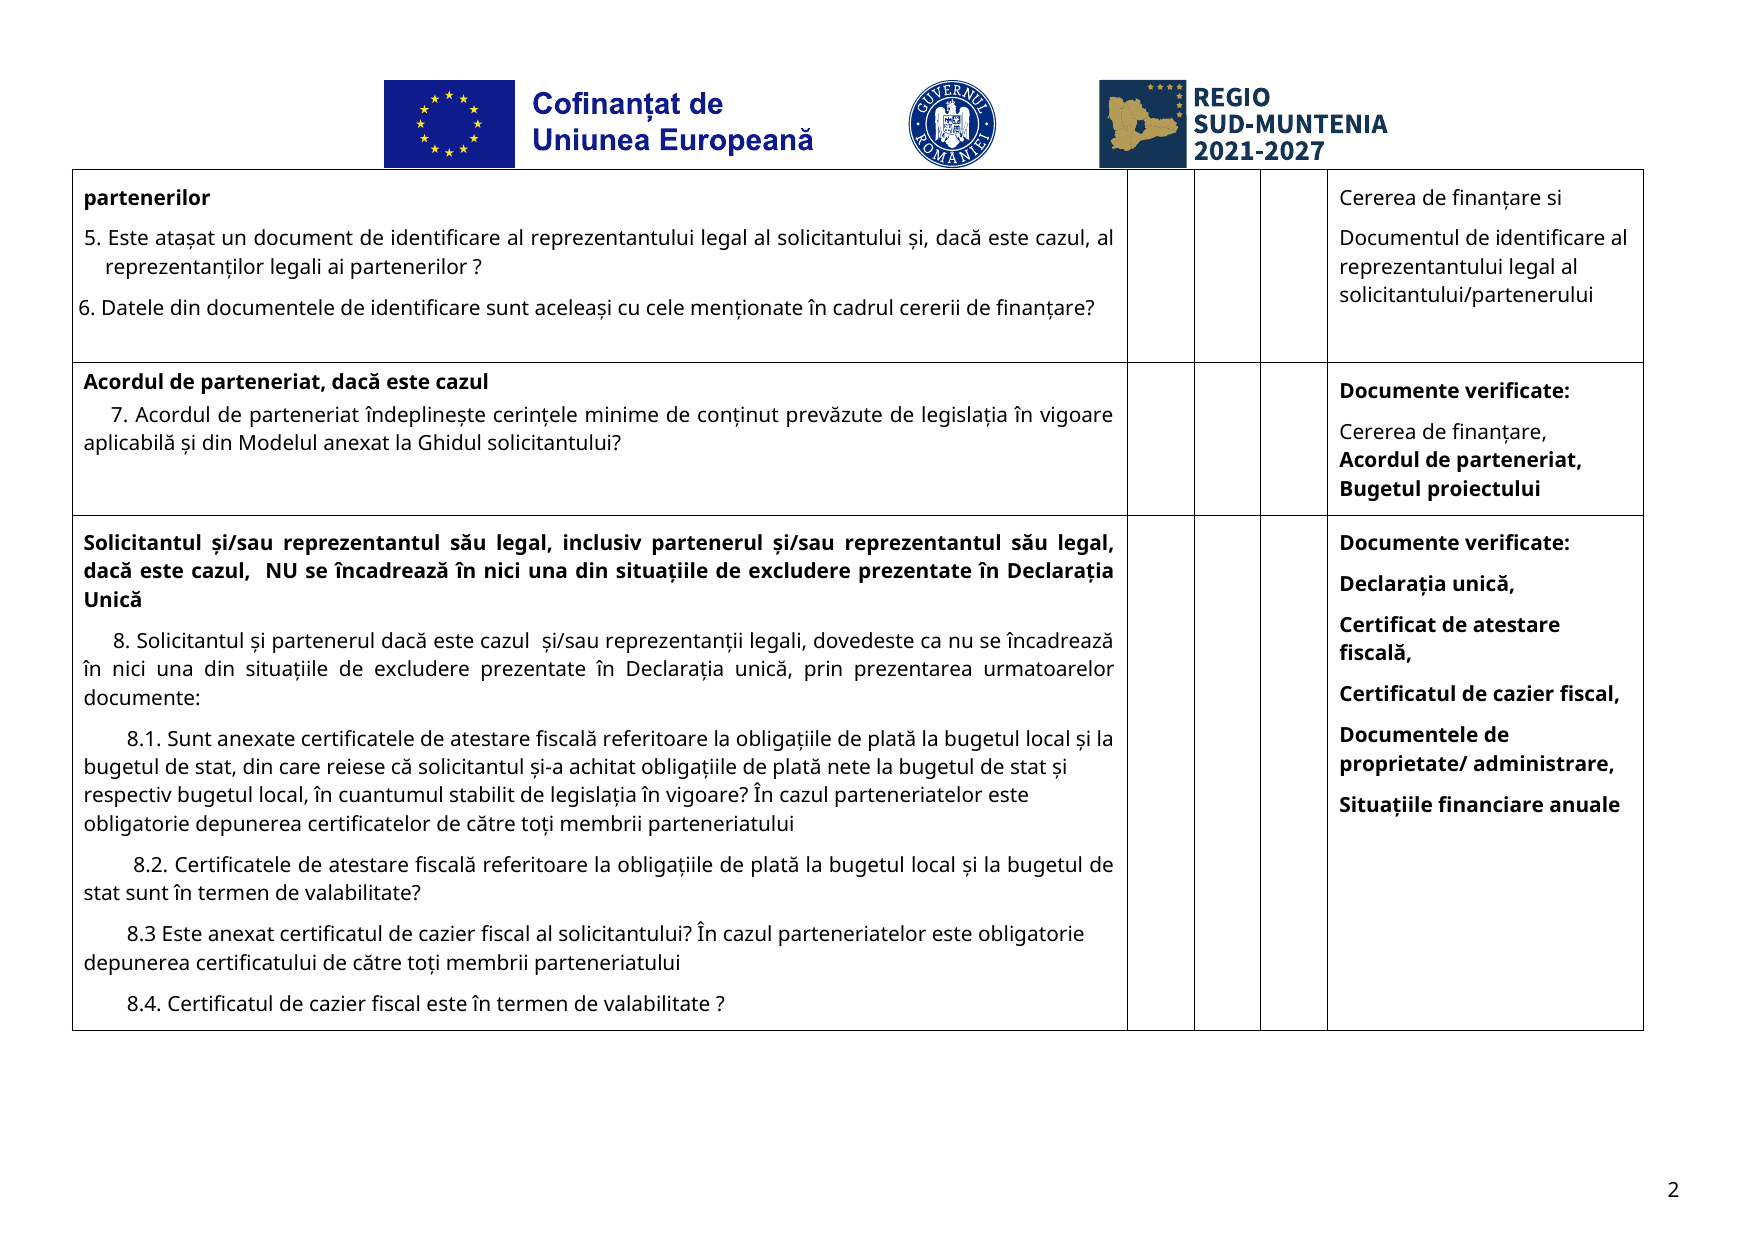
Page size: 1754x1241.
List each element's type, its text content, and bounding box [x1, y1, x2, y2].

table_cell [1261, 170, 1327, 362]
table_cell [1195, 363, 1260, 514]
table_cell [1128, 516, 1194, 1030]
table_cell Solicitantul și/sau reprezentantul său legal, inclusiv partenerul și/sau reprezentantul său legal, dacă este cazul, NU se încadrează în nici una din situațiile de excludere prezentate în Declarația Unică 8. Solicitantul și partenerul dacă este cazul și/sau reprezentanții legali, dovedeste ca nu se încadrează în nici una din situațiile de excludere prezentate în Declarația unică, prin prezentarea urmatoarelor documente: 8.1. Sunt anexate certificatele de atestare fiscală referitoare la obligațiile de plată la bugetul local și la bugetul de stat, din care reiese că solicitantul și-a achitat obligațiile de plată nete la bugetul de stat și respectiv bugetul local, în cuantumul stabilit de legislația în vigoare? În cazul parteneriatelor este obligatorie depunerea certificatelor de către toți membrii parteneriatului 8.2. Certificatele de atestare fiscală referitoare la obligațiile de plată la bugetul local și la bugetul de stat sunt în termen de valabilitate? 8.3 Este anexat certificatul de cazier fiscal al solicitantului? În cazul parteneriatelor este obligatorie depunerea certificatului de către toți membrii parteneriatului 8.4. Certificatul de cazier fiscal este în termen de valabilitate ? [73, 516, 1127, 1030]
table_cell [1128, 170, 1194, 362]
table_cell [1261, 516, 1327, 1030]
table_cell Documente verificate: Declarația unică, Certificat de atestare fiscală, Certificatul de cazier fiscal, Documentele de proprietate/ administrare, Situațiile financiare anuale [1328, 516, 1643, 1030]
table_cell [1128, 363, 1194, 514]
table_cell [1195, 516, 1260, 1030]
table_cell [1328, 170, 1643, 362]
table_cell Acordul de parteneriat, dacă este cazul 7. Acordul de parteneriat îndeplinește cerințele minime de conținut prevăzute de legislația în vigoare aplicabilă și din Modelul anexat la Ghidul solicitantului? [73, 363, 1127, 514]
table_cell [1261, 363, 1327, 514]
table_cell Documente verificate: Cererea de finanțare, Acordul de parteneriat, Bugetul proiectului [1328, 363, 1643, 514]
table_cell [73, 170, 1127, 362]
table_cell [1195, 170, 1260, 362]
